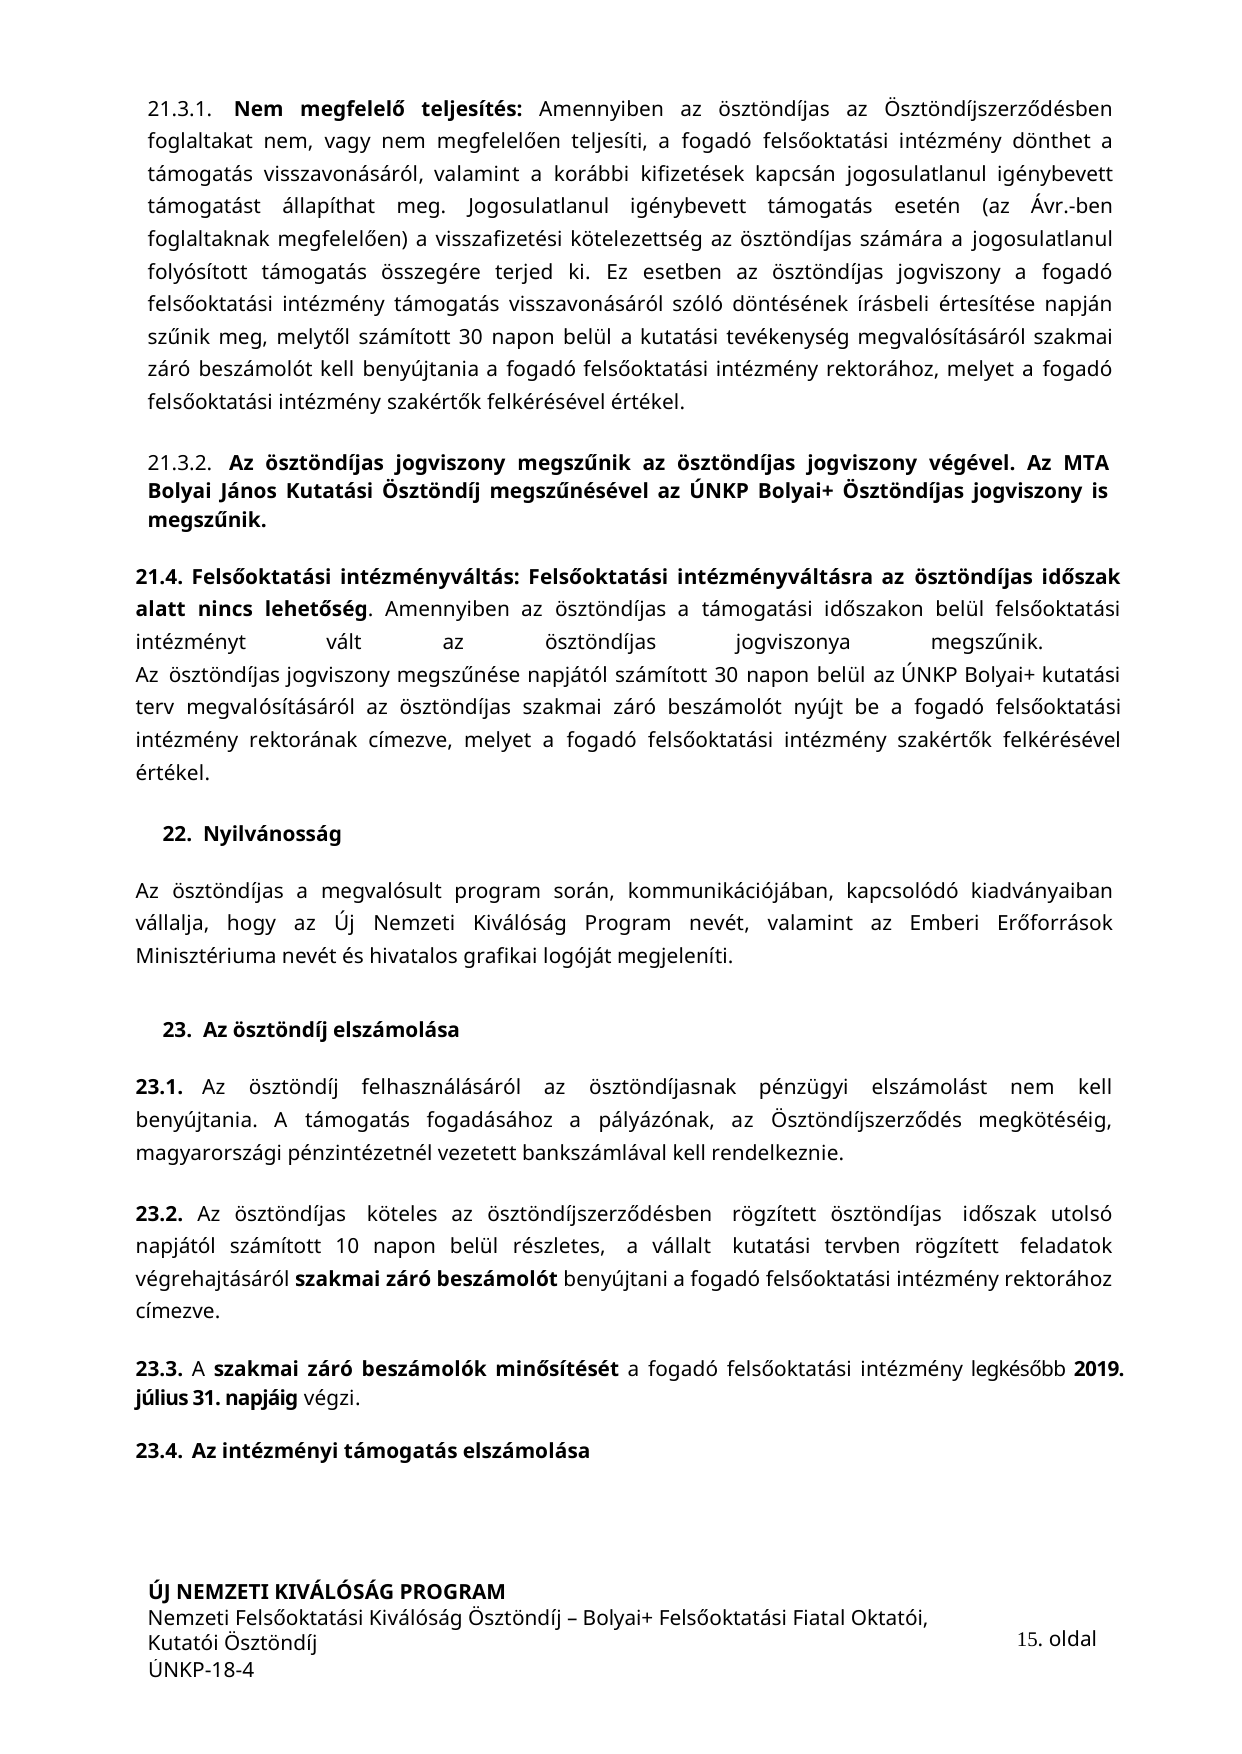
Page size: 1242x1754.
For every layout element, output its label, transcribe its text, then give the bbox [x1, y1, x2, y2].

text 22. Nyilvánosság [162, 819, 1121, 847]
text 23.4. Az intézményi támogatás elszámolása [135, 1437, 1036, 1465]
text Az ösztöndíjas a megvalósult program során, kommunikációjában, kapcsolódó kiadványaiban vállalja, hogy az Új Nemzeti Kiválóság Program nevét, valamint az Emberi Erőforrások Minisztériuma nevét és hivatalos grafikai logóját megjeleníti. [135, 876, 1113, 969]
text 21.3.2. Az ösztöndíjas jogviszony megszűnik az ösztöndíjas jogviszony végével. Az MTA Bolyai János Kutatási Ösztöndíj megszűnésével az ÚNKP Bolyai+ Ösztöndíjas jogviszony is megszűnik. [147, 448, 1110, 533]
text 23. Az ösztöndíj elszámolása [162, 1015, 1121, 1044]
text 23.1. Az ösztöndíj felhasználásáról az ösztöndíjasnak pénzügyi elszámolást nem kell benyújtania. A támogatás fogadásához a pályázónak, az Ösztöndíjszerződés megkötéséig, magyarországi pénzintézetnél vezetett bankszámlával kell rendelkeznie. [135, 1072, 1112, 1166]
text 23.3. A szakmai záró beszámolók minősítését a fogadó felsőoktatási intézmény legkésőbb 2019. július 31. napjáig végzi. [135, 1354, 1125, 1411]
text 23.2. Az ösztöndíjas köteles az ösztöndíjszerződésben rögzített ösztöndíjas időszak utolsó napjától számított 10 napon belül részletes, a vállalt kutatási tervben rögzített feladatok végrehajtásáról szakmai záró beszámolót benyújtani a fogadó felsőoktatási intézmény rektorához címezve. [135, 1199, 1112, 1325]
text 21.3.1. Nem megfelelő teljesítés: Amennyiben az ösztöndíjas az Ösztöndíjszerződésben foglaltakat nem, vagy nem megfelelően teljesíti, a fogadó felsőoktatási intézmény dönthet a támogatás visszavonásáról, valamint a korábbi kifizetések kapcsán jogosulatlanul igénybevett támogatást állapíthat meg. Jogosulatlanul igénybevett támogatás esetén (az Ávr.-ben foglaltaknak megfelelően) a visszafizetési kötelezettség az ösztöndíjas számára a jogosulatlanul folyósított támogatás összegére terjed ki. Ez esetben az ösztöndíjas jogviszony a fogadó felsőoktatási intézmény támogatás visszavonásáról szóló döntésének írásbeli értesítése napján szűnik meg, melytől számított 30 napon belül a kutatási tevékenység megvalósításáról szakmai záró beszámolót kell benyújtania a fogadó felsőoktatási intézmény rektorához, melyet a fogadó felsőoktatási intézmény szakértők felkérésével értékel. [147, 94, 1113, 416]
text 21.4. Felsőoktatási intézményváltás: Felsőoktatási intézményváltásra az ösztöndíjas időszak alatt nincs lehetőség. Amennyiben az ösztöndíjas a támogatási időszakon belül felsőoktatási intézményt vált az ösztöndíjas jogviszonya megszűnik. Az ösztöndíjas jogviszony megszűnése napjától számított 30 napon belül az ÚNKP Bolyai+ kutatási terv megvalósításáról az ösztöndíjas szakmai záró beszámolót nyújt be a fogadó felsőoktatási intézmény rektorának címezve, melyet a fogadó felsőoktatási intézmény szakértők felkérésével értékel. [135, 562, 1121, 786]
